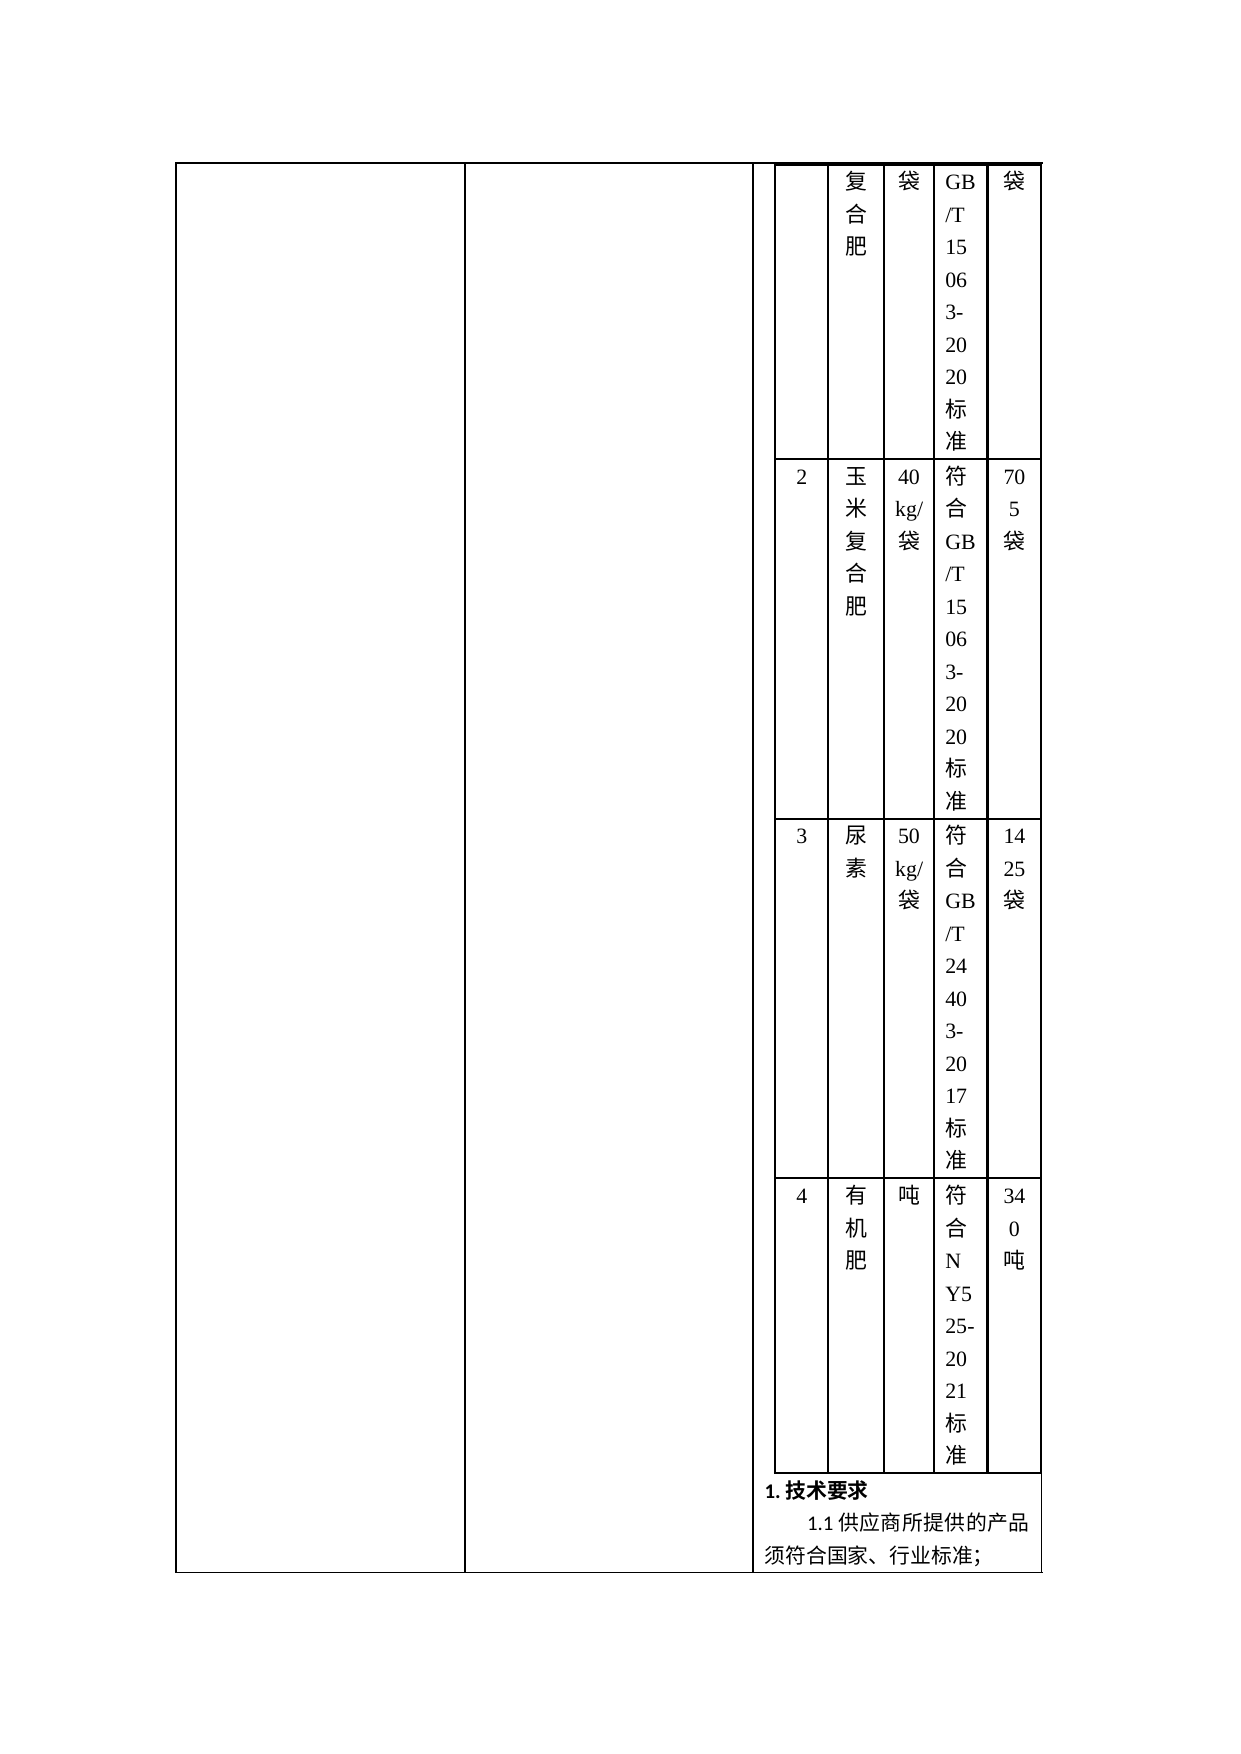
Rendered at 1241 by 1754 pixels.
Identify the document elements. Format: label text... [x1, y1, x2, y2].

table_cell 1 [466, 164, 752, 1571]
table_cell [754, 164, 1041, 1571]
table_cell [177, 164, 464, 1571]
